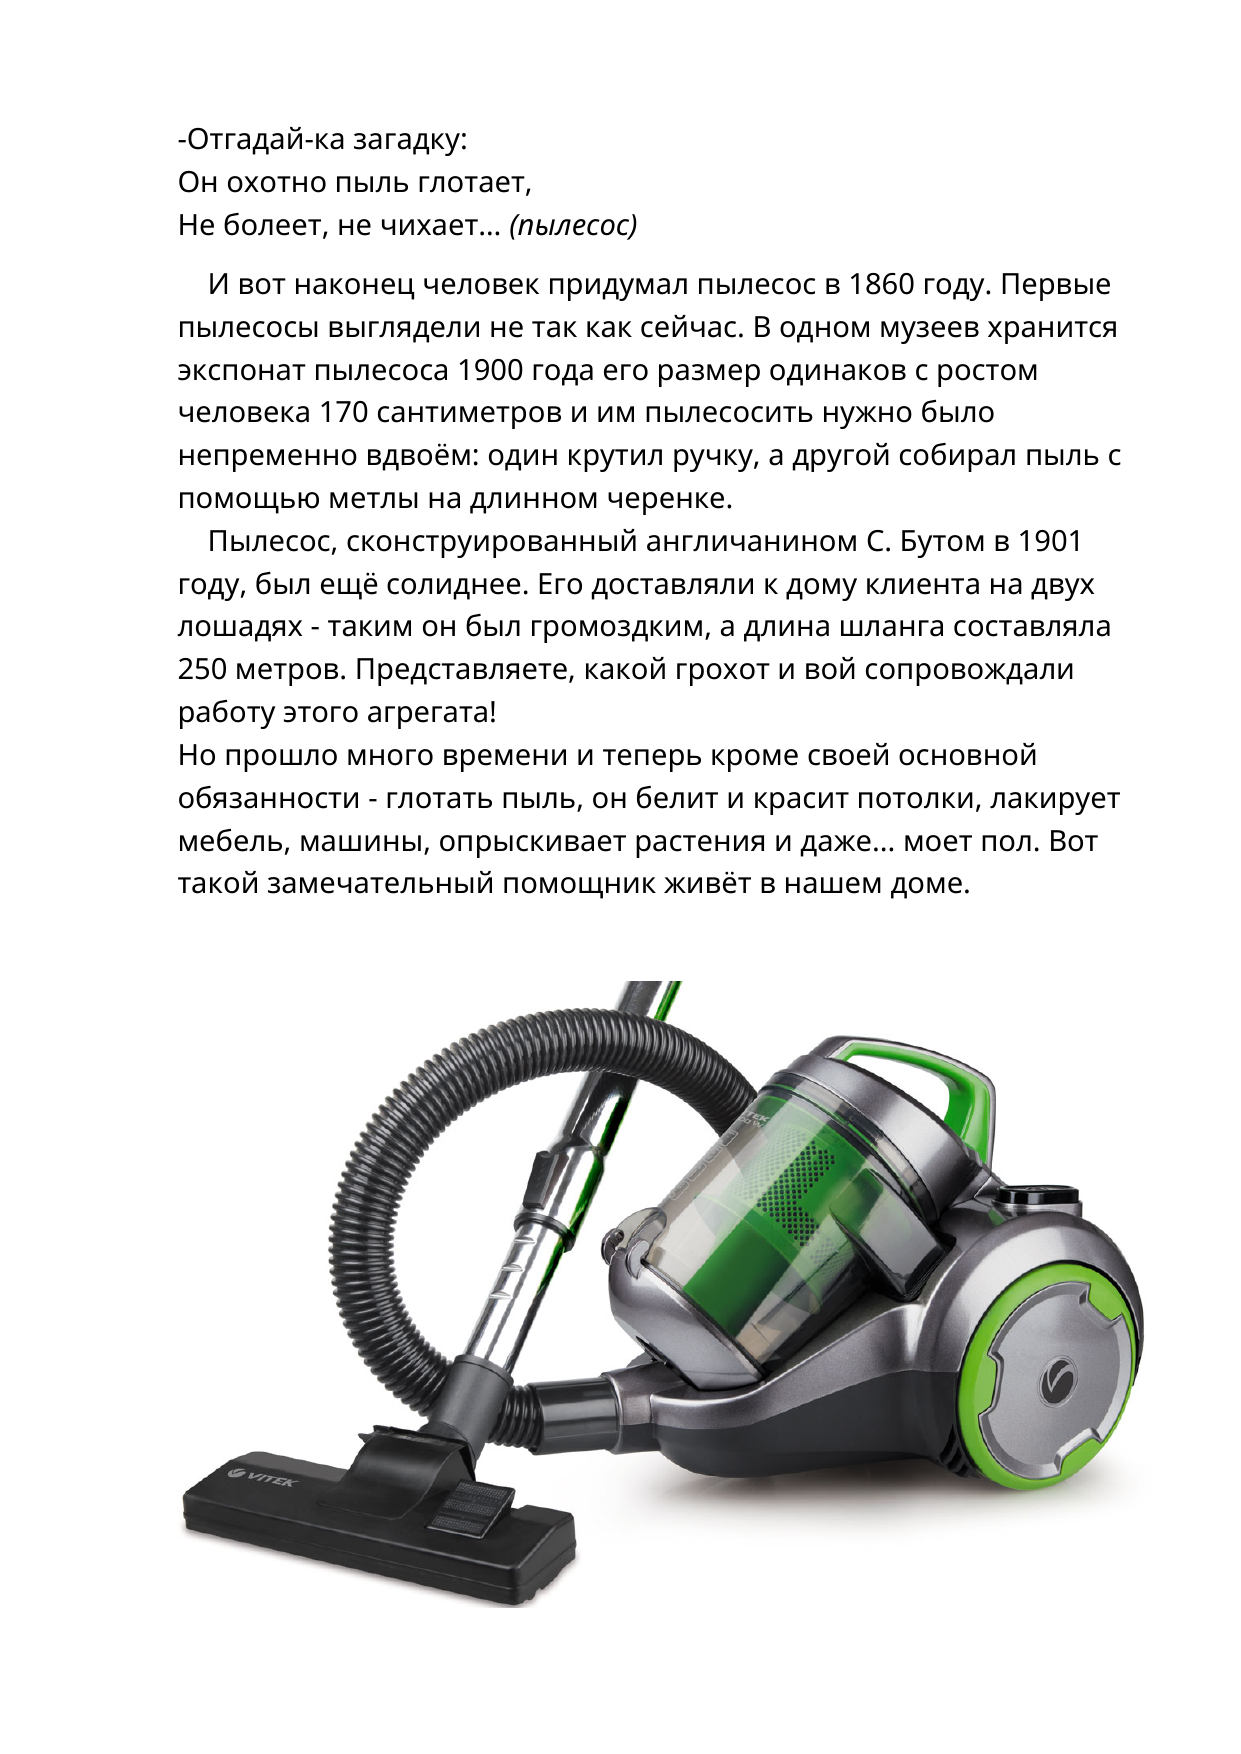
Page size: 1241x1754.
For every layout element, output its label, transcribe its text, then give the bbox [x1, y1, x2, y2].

picture [177, 981, 1152, 1608]
text И вот наконец человек придумал пылесос в 1860 году. Первые пылесосы выглядели не так как сейчас. В одном музеев хранится экспонат пылесоса 1900 года его размер одинаков с ростом человека 170 сантиметров и им пылесосить нужно было непременно вдвоём: один крутил ручку, а другой собирал пыль с помощью метлы на длинном черенке. Пылесос, сконструированный англичанином С. Бутом в 1901 году, был ещё солиднее. Его доставляли к дому клиента на двух лошадях - таким он был громоздким, а длина шланга составляла 250 метров. Представляете, какой грохот и вой сопровождали работу этого агрегата! Но прошло много времени и теперь кроме своей основной обязанности - глотать пыль, он белит и красит потолки, лакирует мебель, машины, опрыскивает растения и даже... моет пол. Вот такой замечательный помощник живёт в нашем доме. [177, 263, 1152, 902]
text -Отгадай-ка загадку: Он охотно пыль глотает, Не болеет, не чихает… (пылесос) [177, 118, 1152, 243]
